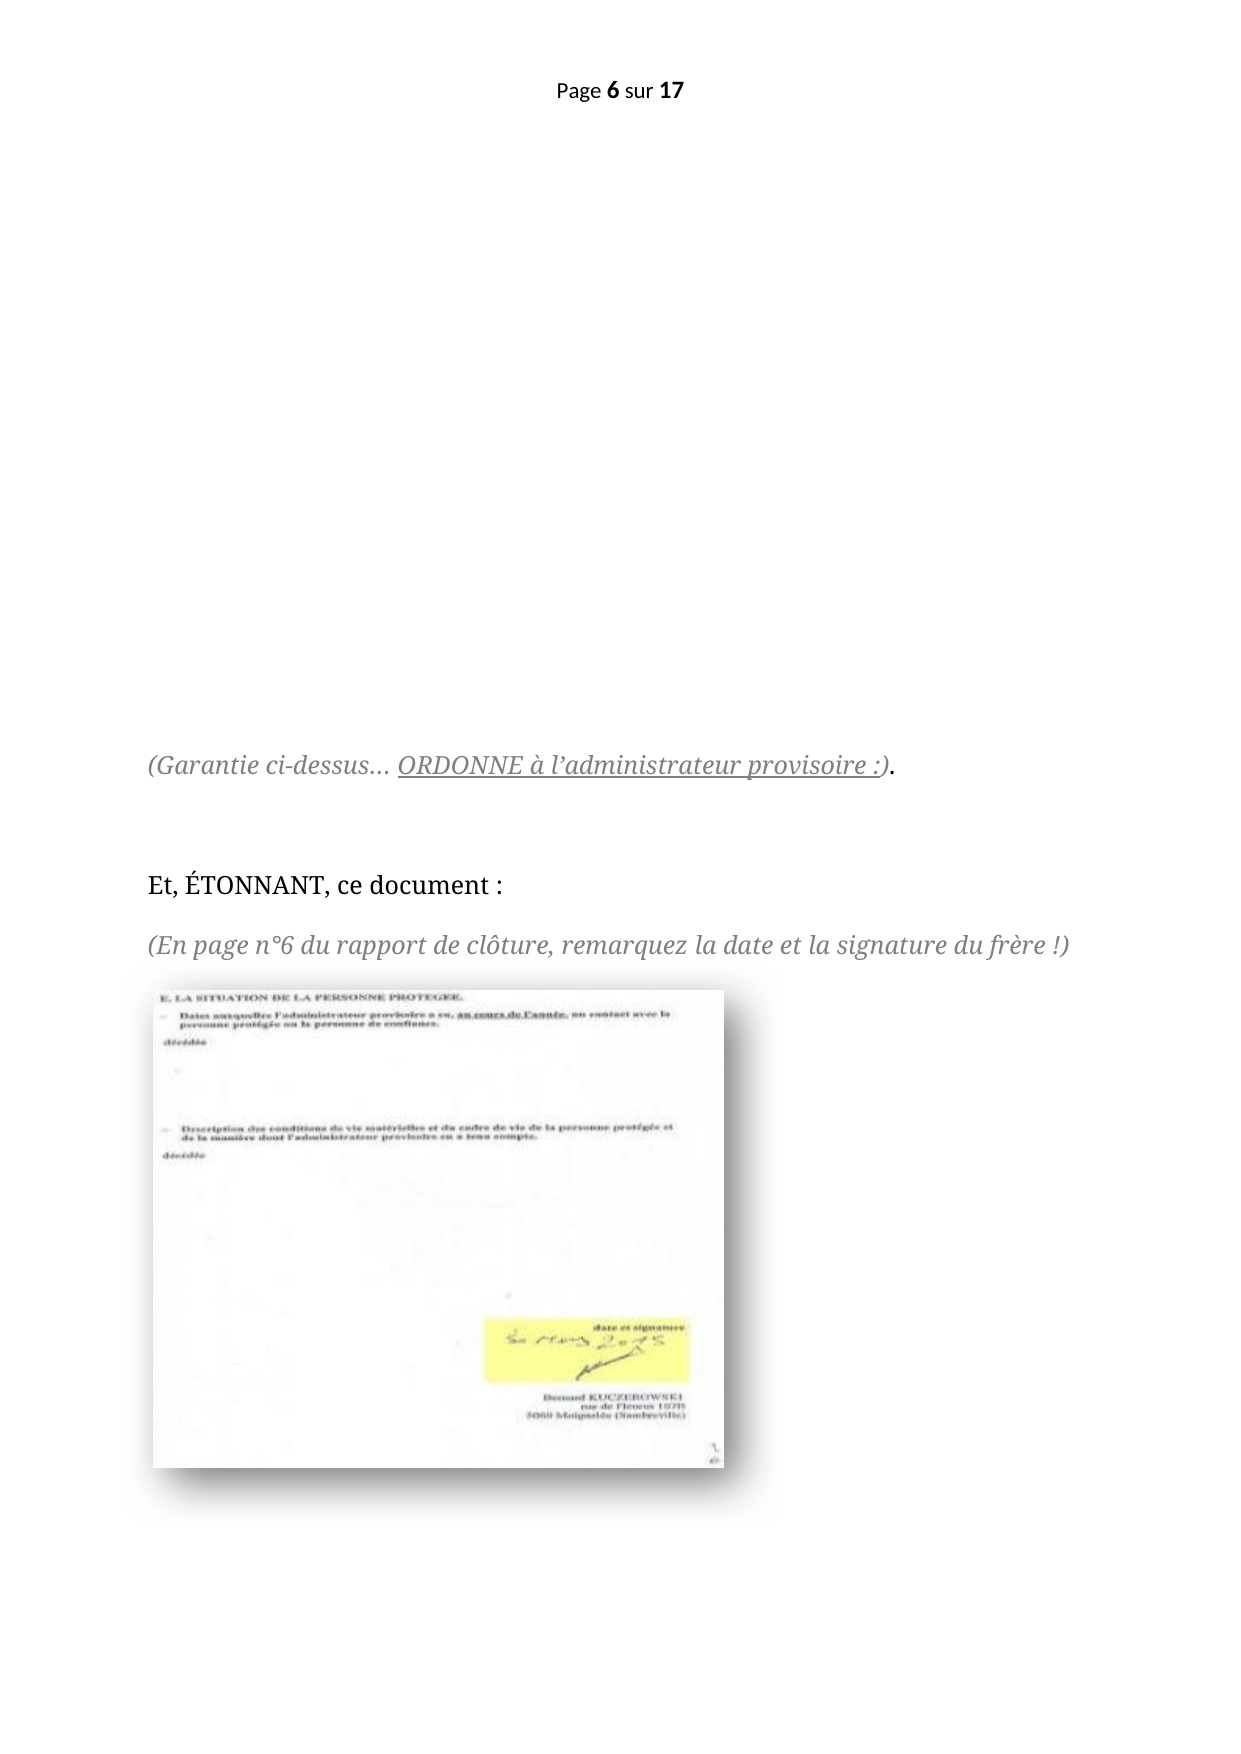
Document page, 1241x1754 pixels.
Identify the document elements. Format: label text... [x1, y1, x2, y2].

text Et, ÉTONNANT, ce document : [148, 868, 1093, 902]
picture [153, 990, 724, 1468]
text (Garantie ci-dessus… ORDONNE à l’administrateur provisoire :). [148, 748, 1093, 782]
text (En page n°6 du rapport de clôture, remarquez la date et la signature du frère !) [148, 928, 1093, 962]
